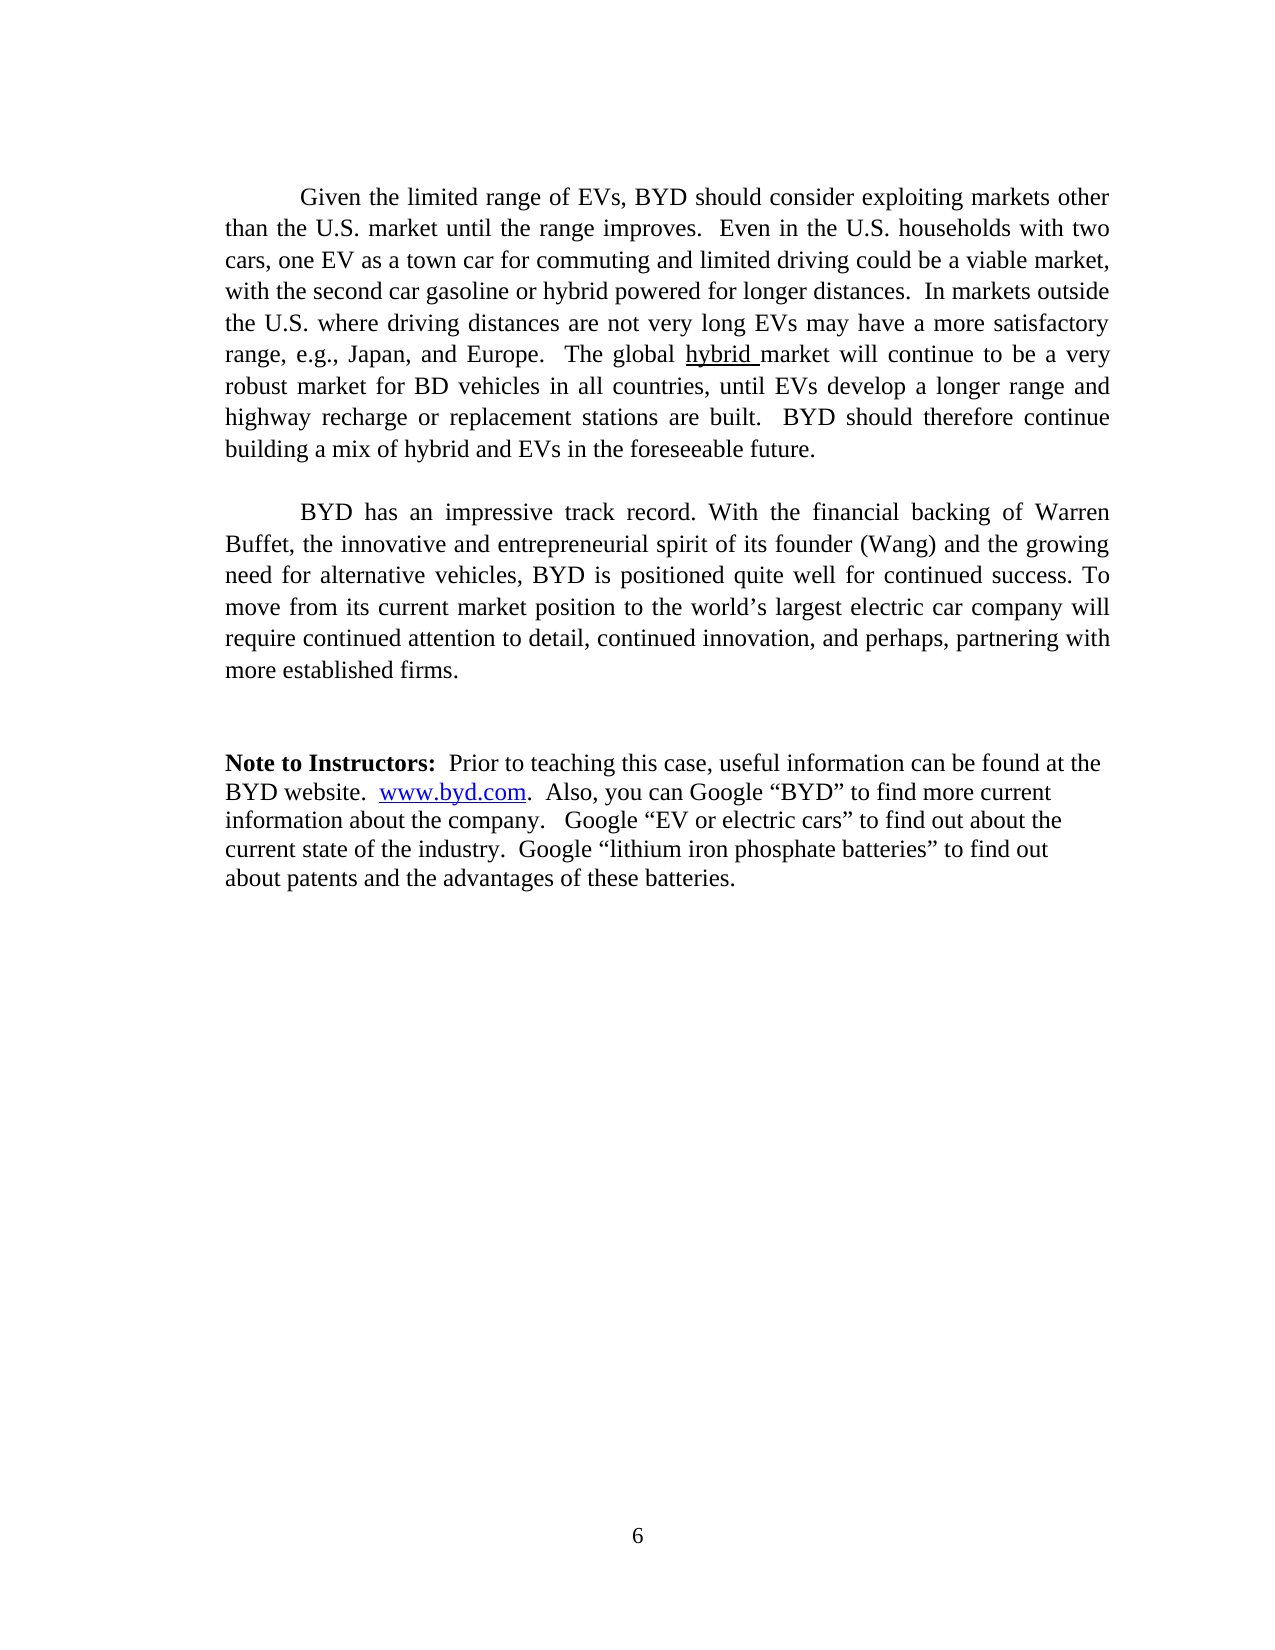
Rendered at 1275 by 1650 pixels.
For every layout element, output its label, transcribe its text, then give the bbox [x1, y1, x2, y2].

text BYD has an impressive track record. With the financial backing of Warren Buffet, the innovative and entrepreneurial spirit of its founder (Wang) and the growing need for alternative vehicles, BYD is positioned quite well for continued success. To move from its current market position to the world’s largest electric car company will require continued attention to detail, continued innovation, and perhaps, partnering with more established firms. [225, 497, 1111, 684]
text Given the limited range of EVs, BYD should consider exploiting markets other than the U.S. market until the range improves. Even in the U.S. households with two cars, one EV as a town car for commuting and limited driving could be a viable market, with the second car gasoline or hybrid powered for longer distances. In markets outside the U.S. where driving distances are not very long EVs may have a more satisfactory range, e.g., Japan, and Europe. The global hybrid market will continue to be a very robust market for BD vehicles in all countries, until EVs develop a longer range and highway recharge or replacement stations are built. BYD should therefore continue building a mix of hybrid and EVs in the foreseeable future. [225, 182, 1111, 463]
subtitle Note to Instructors: Prior to teaching this case, useful information can be found at the BYD website. www.byd.com. Also, you can Google “BYD” to find more current information about the company. Google “EV or electric cars” to find out about the current state of the industry. Google “lithium iron phosphate batteries” to find out about patents and the advantages of these batteries. [225, 748, 1108, 892]
